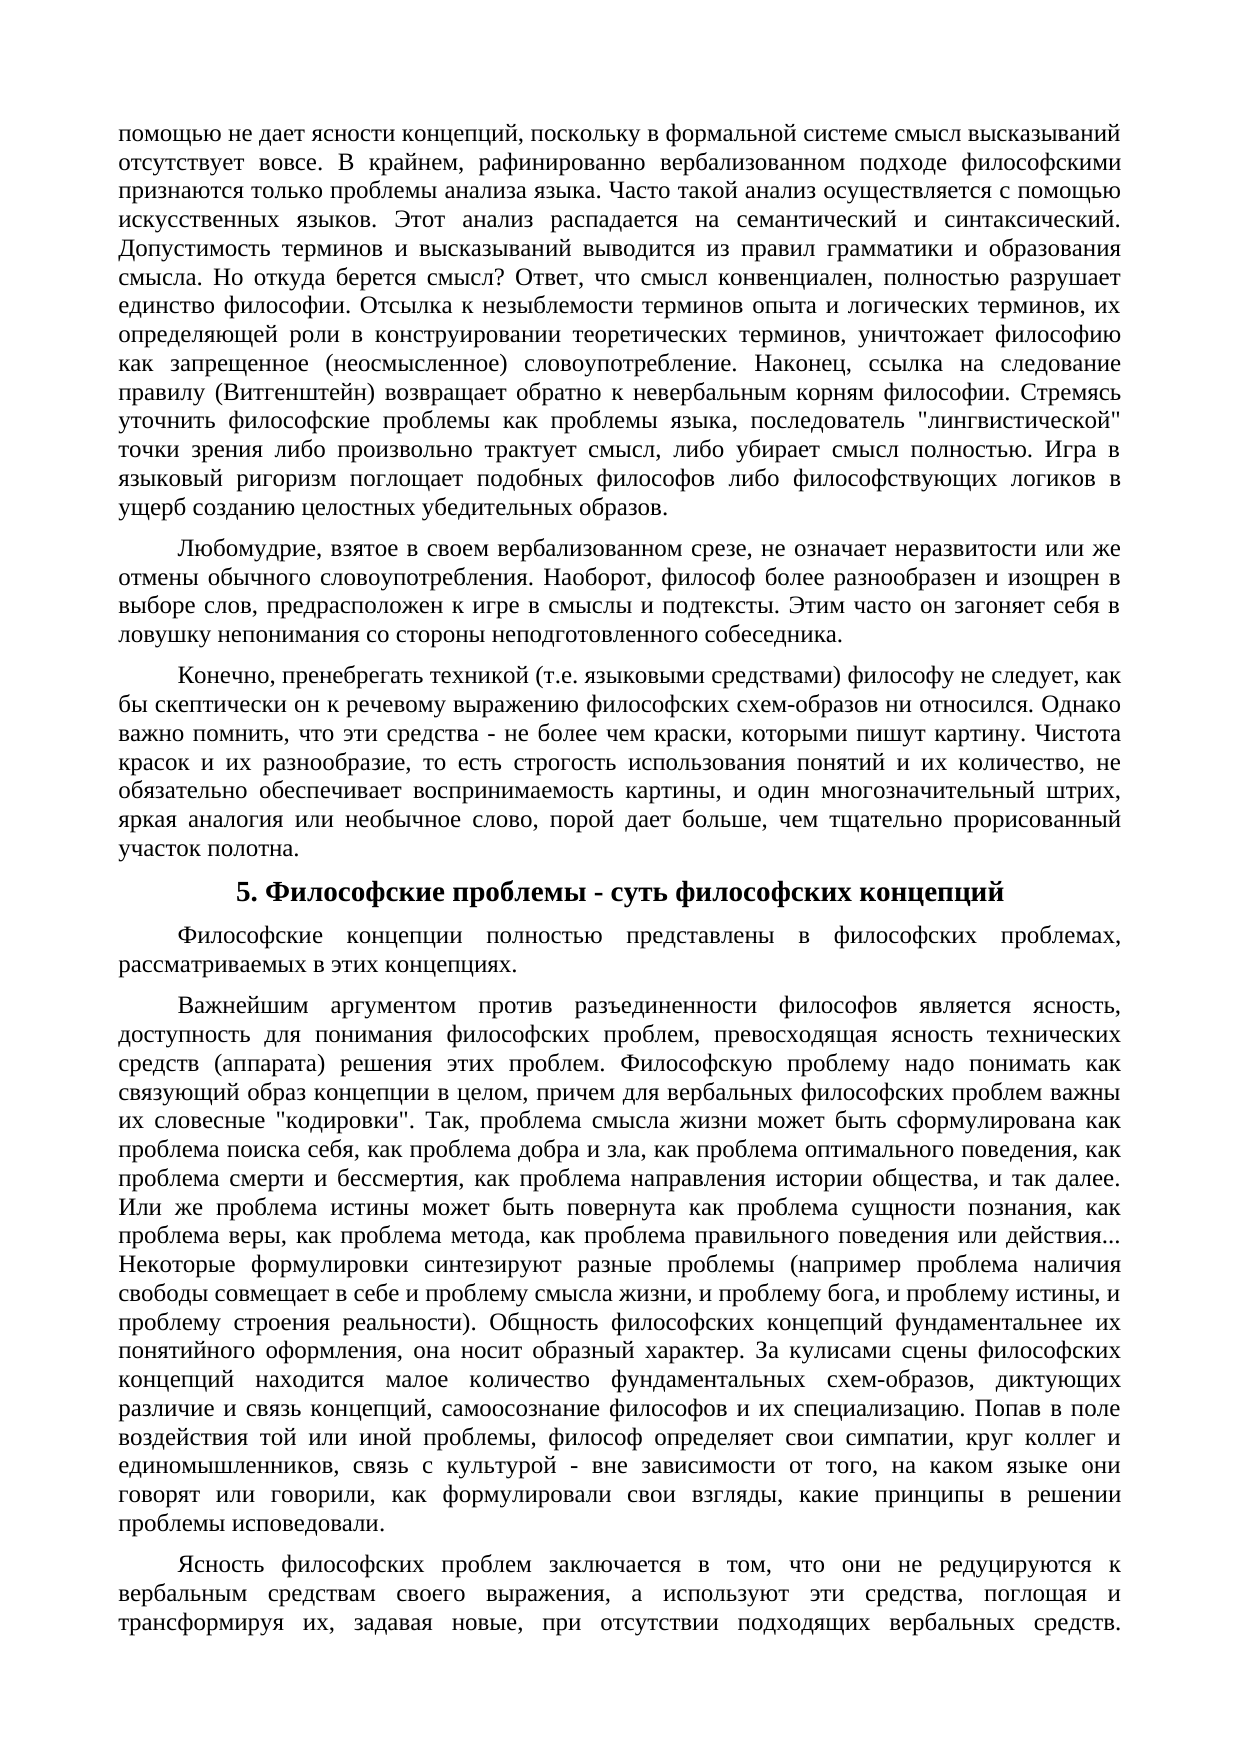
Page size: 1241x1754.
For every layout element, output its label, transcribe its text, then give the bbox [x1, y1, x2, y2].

text Философские концепции полностью представлены в философских проблемах, рассматриваемых в этих концепциях. [118, 920, 1122, 978]
text Важнейшим аргументом против разъединенности философов является ясность, доступность для понимания философских проблем, превосходящая ясность технических средств (аппарата) решения этих проблем. Философскую проблему надо понимать как связующий образ концепции в целом, причем для вербальных философских проблем важны их словесные "кодировки". Так, проблема смысла жизни может быть сформулирована как проблема поиска себя, как проблема добра и зла, как проблема оптимального поведения, как проблема смерти и бессмертия, как проблема направления истории общества, и так далее. Или же проблема истины может быть повернута как проблема сущности познания, как проблема веры, как проблема метода, как проблема правильного поведения или действия... Некоторые формулировки синтезируют разные проблемы (например проблема наличия свободы совмещает в себе и проблему смысла жизни, и проблему бога, и проблему истины, и проблему строения реальности). Общность философских концепций фундаментальнее их понятийного оформления, она носит образный характер. За кулисами сцены философских концепций находится малое количество фундаментальных схем-образов, диктующих различие и связь концепций, самоосознание философов и их специализацию. Попав в поле воздействия той или иной проблемы, философ определяет свои симпатии, круг коллег и единомышленников, связь с культурой - вне зависимости от того, на каком языке они говорят или говорили, как формулировали свои взгляды, какие принципы в решении проблемы исповедовали. [118, 990, 1122, 1537]
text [118, 1549, 1122, 1635]
text 5. Философские проблемы - суть философских концепций [118, 874, 1122, 908]
text Любомудрие, взятое в своем вербализованном срезе, не означает неразвитости или же отмены обычного словоупотребления. Наоборот, философ более разнообразен и изощрен в выборе слов, предрасположен к игре в смыслы и подтексты. Этим часто он загоняет себя в ловушку непонимания со стороны неподготовленного собеседника. [118, 533, 1122, 648]
text Конечно, пренебрегать техникой (т.е. языковыми средствами) философу не следует, как бы скептически он к речевому выражению философских схем-образов ни относился. Однако важно помнить, что эти средства - не более чем краски, которыми пишут картину. Чистота красок и их разнообразие, то есть строгость использования понятий и их количество, не обязательно обеспечивает воспринимаемость картины, и один многозначительный штрих, яркая аналогия или необычное слово, порой дает больше, чем тщательно прорисованный участок полотна. [118, 661, 1122, 862]
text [118, 118, 1122, 521]
